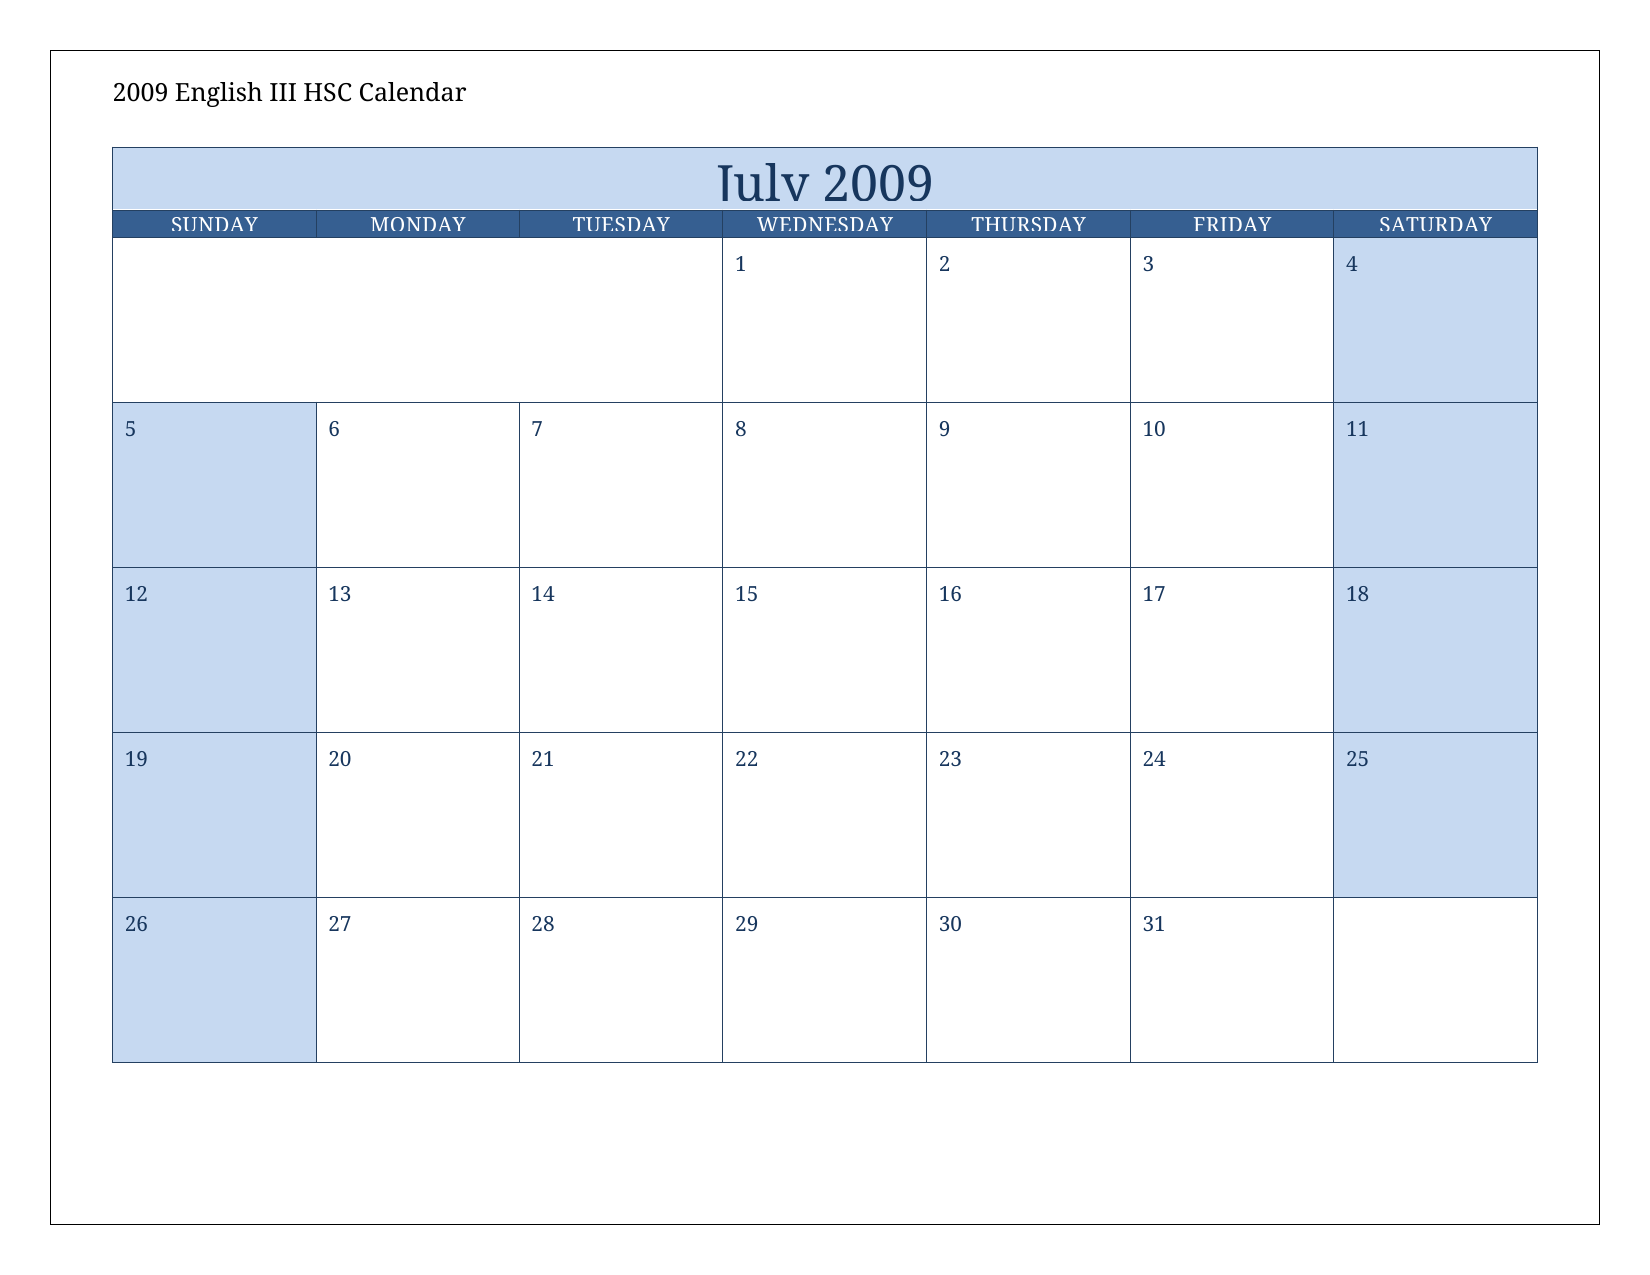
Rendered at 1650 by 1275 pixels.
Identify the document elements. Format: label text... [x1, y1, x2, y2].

table_cell Monday [317, 211, 519, 237]
table_cell 4 [1334, 238, 1537, 402]
table_cell 10 [1131, 403, 1333, 567]
table_cell Saturday [1334, 211, 1537, 237]
table_cell 24 [1131, 733, 1333, 897]
table_cell Sunday [113, 211, 316, 237]
table_cell 2 [927, 238, 1130, 402]
table_cell [113, 238, 722, 402]
table_cell 3 [1131, 238, 1333, 402]
table_cell 15 [723, 568, 926, 732]
table_cell 20 [317, 733, 519, 897]
table_cell 19 [113, 733, 316, 897]
table_cell 31 [1131, 898, 1333, 1062]
table_cell Friday [1131, 211, 1333, 237]
table_header July 2009 [113, 148, 1537, 209]
table_cell [1334, 898, 1537, 1062]
table_cell 5 [113, 403, 316, 567]
table_cell 14 [520, 568, 722, 732]
table_cell 29 [723, 898, 926, 1062]
table_cell 27 [317, 898, 519, 1062]
table_cell 18 [1334, 568, 1537, 732]
table_cell 21 [520, 733, 722, 897]
table_cell 25 [1334, 733, 1537, 897]
table_cell 23 [927, 733, 1130, 897]
table_cell 30 [927, 898, 1130, 1062]
table_cell 26 [113, 898, 316, 1062]
table_cell 6 [317, 403, 519, 567]
table_cell Thursday [927, 211, 1130, 237]
table_cell 17 [1131, 568, 1333, 732]
table_cell 1 [723, 238, 926, 402]
table_cell 8 [723, 403, 926, 567]
table_cell Wednesday [723, 211, 926, 237]
table_cell 22 [723, 733, 926, 897]
table_cell Tuesday [520, 211, 722, 237]
table_cell 28 [520, 898, 722, 1062]
table_cell 16 [927, 568, 1130, 732]
table_cell 7 [520, 403, 722, 567]
table_cell 13 [317, 568, 519, 732]
table_cell 12 [113, 568, 316, 732]
table_cell 9 [927, 403, 1130, 567]
table_cell 11 [1334, 403, 1537, 567]
